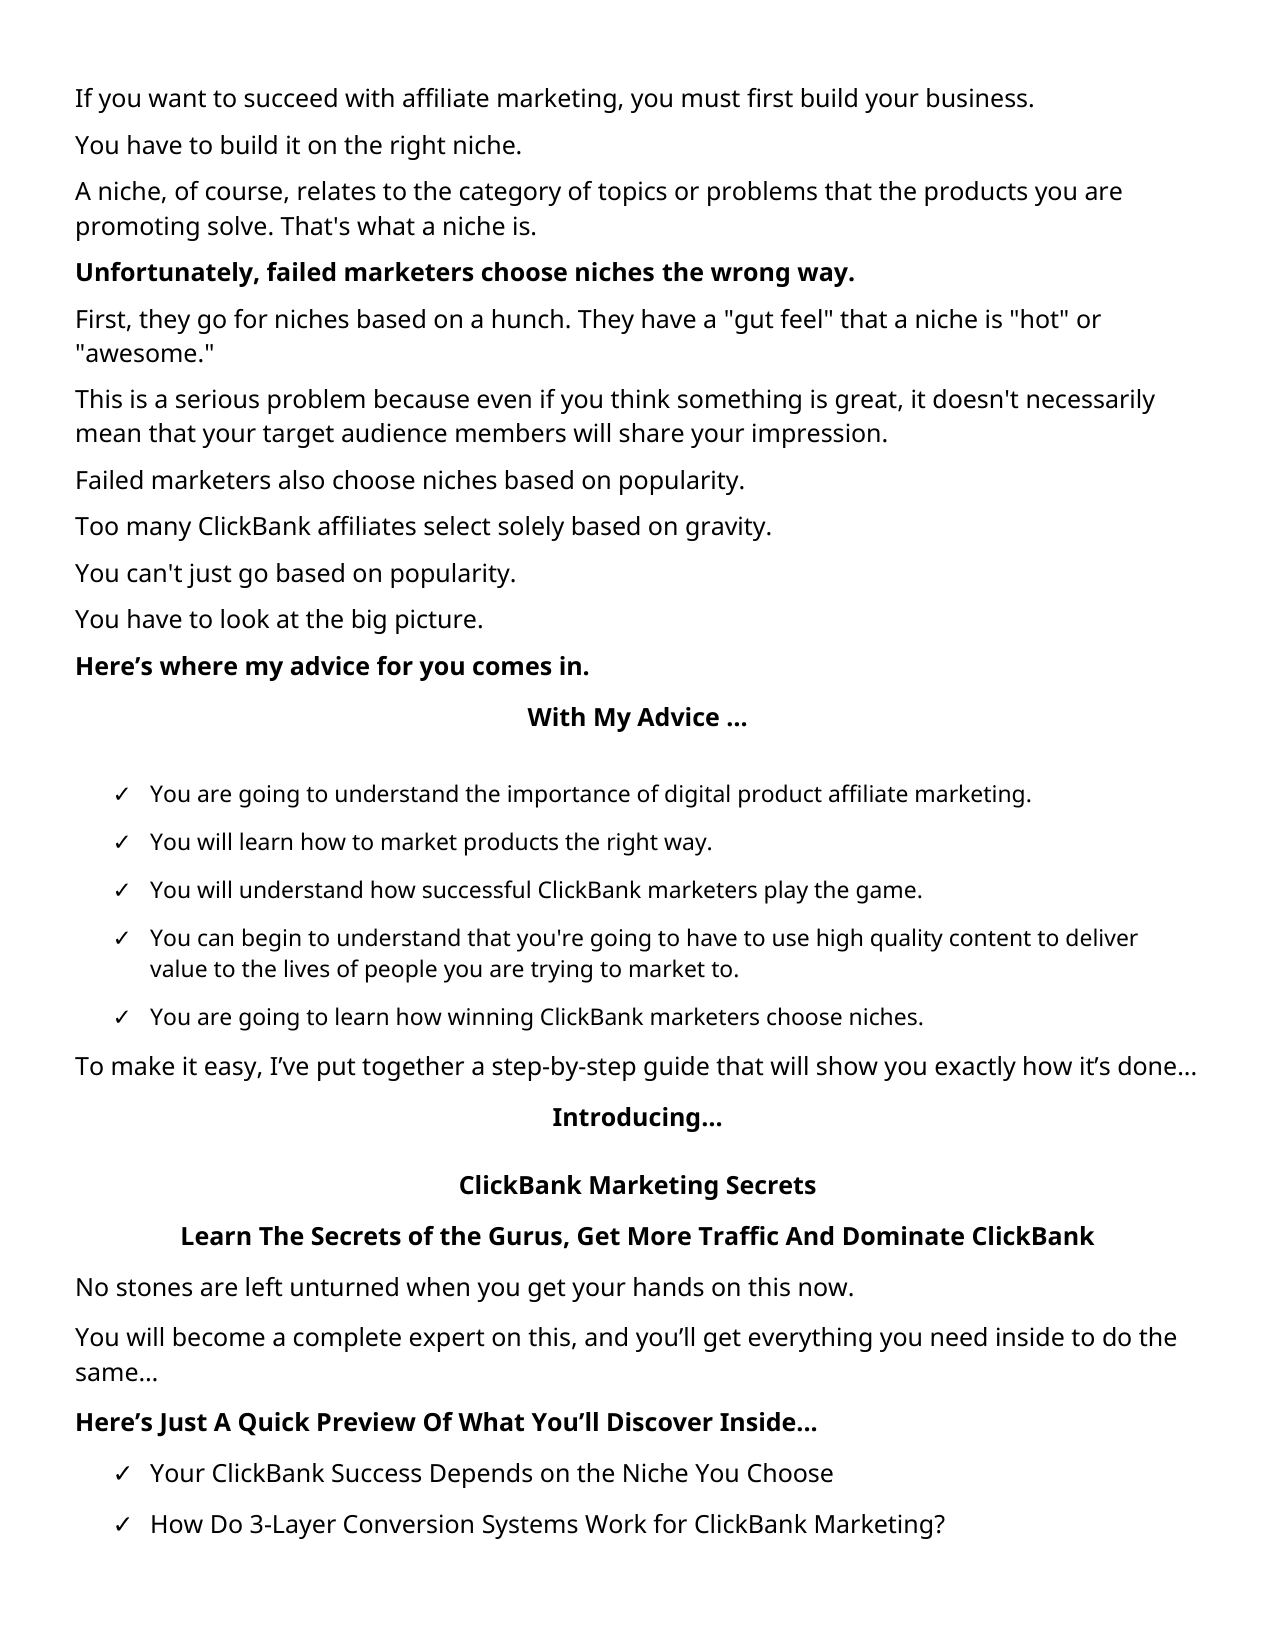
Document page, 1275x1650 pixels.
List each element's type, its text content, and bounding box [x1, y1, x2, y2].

text If you want to succeed with affiliate marketing, you must first build your business. [75, 81, 1200, 115]
list You are going to understand the importance of digital product affiliate marketing. [112, 778, 1200, 809]
text You can't just go based on popularity. [75, 556, 1200, 590]
text Unfortunately, failed marketers choose niches the wrong way. [75, 255, 1200, 289]
text Here’s where my advice for you comes in. [75, 649, 1200, 683]
text Too many ClickBank affiliates select solely based on gravity. [75, 509, 1200, 543]
list You will understand how successful ClickBank marketers play the game. [112, 874, 1200, 905]
text To make it easy, I’ve put together a step-by-step guide that will show you exactly how it’s done... [75, 1049, 1200, 1083]
text No stones are left unturned when you get your hands on this now. [75, 1269, 1200, 1303]
list You can begin to understand that you're going to have to use high quality content to deliver value to the lives of people you are trying to market to. [112, 922, 1200, 984]
text You have to build it on the right niche. [75, 127, 1200, 162]
list You will learn how to market products the right way. [112, 826, 1200, 857]
text Failed marketers also choose niches based on popularity. [75, 462, 1200, 497]
text You will become a complete expert on this, and you’ll get everything you need inside to do the same… [75, 1320, 1200, 1388]
list How Do 3-Layer Conversion Systems Work for ClickBank Marketing? [112, 1506, 1200, 1540]
text You have to look at the big picture. [75, 602, 1200, 636]
text A niche, of course, relates to the category of topics or problems that the products you are promoting solve. That's what a niche is. [75, 174, 1200, 242]
text First, they go for niches based on a hunch. They have a "gut feel" that a niche is "hot" or "awesome." [75, 301, 1200, 369]
text With My Advice … [75, 699, 1200, 762]
text Here’s Just A Quick Preview Of What You’ll Discover Inside... [75, 1405, 1200, 1439]
text Learn The Secrets of the Gurus, Get More Traffic And Dominate ClickBank [75, 1219, 1200, 1253]
list You are going to learn how winning ClickBank marketers choose niches. [112, 1001, 1200, 1032]
text Introducing… ClickBank Marketing Secrets [75, 1100, 1200, 1202]
list Your ClickBank Success Depends on the Niche You Choose [112, 1456, 1200, 1490]
text This is a serious problem because even if you think something is great, it doesn't necessarily mean that your target audience members will share your impression. [75, 382, 1200, 450]
